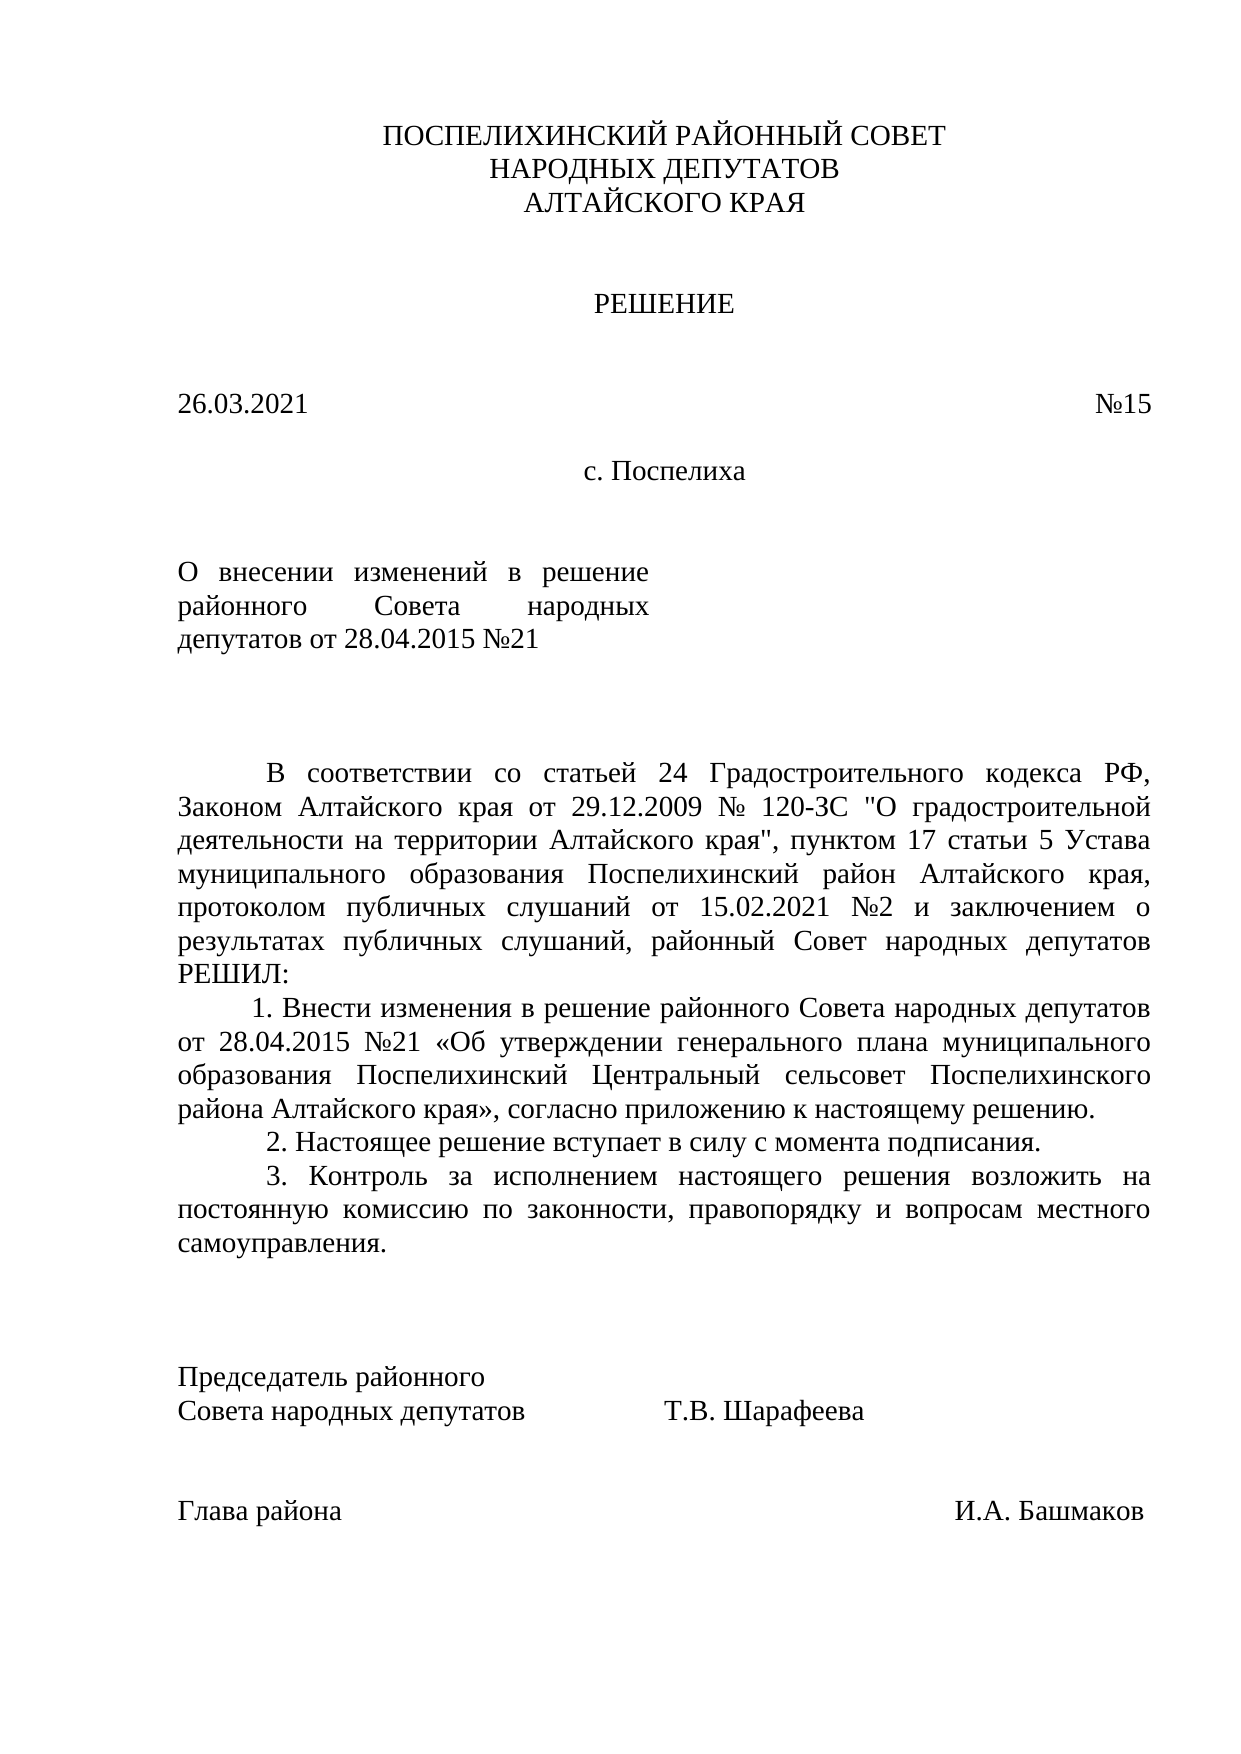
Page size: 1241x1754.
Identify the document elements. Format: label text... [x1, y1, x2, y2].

text с. Поспелиха [177, 453, 1152, 487]
text АЛТАЙСКОГО КРАЯ [177, 185, 1152, 219]
table_header 26.03.2021 [166, 386, 668, 420]
text НАРОДНЫХ ДЕПУТАТОВ [177, 152, 1152, 185]
text 3. Контроль за исполнением настоящего решения возложить на постоянную комиссию по законности, правопорядку и вопросам местного самоуправления. [177, 1158, 1152, 1258]
text Глава района И.А. Башмаков [177, 1493, 1152, 1527]
text ПОСПЕЛИХИНСКИЙ РАЙОННЫЙ СОВЕТ [177, 118, 1152, 152]
text Председатель районного [177, 1359, 1152, 1393]
text 2. Настоящее решение вступает в силу с момента подписания. [177, 1124, 1152, 1158]
text В соответствии со статьей 24 Градостроительного кодекса РФ, Законом Алтайского края от 29.12.2009 № 120-ЗС "О градостроительной деятельности на территории Алтайского края", пунктом 17 статьи 5 Устава муниципального образования Поспелихинский район Алтайского края, протоколом публичных слушаний от 15.02.2021 №2 и заключением о результатах публичных слушаний, районный Совет народных депутатов РЕШИЛ: [177, 755, 1152, 990]
text О внесении изменений в решение районного Совета народных депутатов от 28.04.2015 №21 [177, 554, 649, 655]
text РЕШЕНИЕ [177, 286, 1152, 319]
text 1. Внести изменения в решение районного Совета народных депутатов от 28.04.2015 №21 «Об утверждении генерального плана муниципального образования Поспелихинский Центральный сельсовет Поспелихинского района Алтайского края», согласно приложению к настоящему решению. [177, 990, 1152, 1124]
table_header №15 [668, 386, 1163, 420]
text Совета народных депутатов Т.В. Шарафеева [177, 1393, 1152, 1426]
